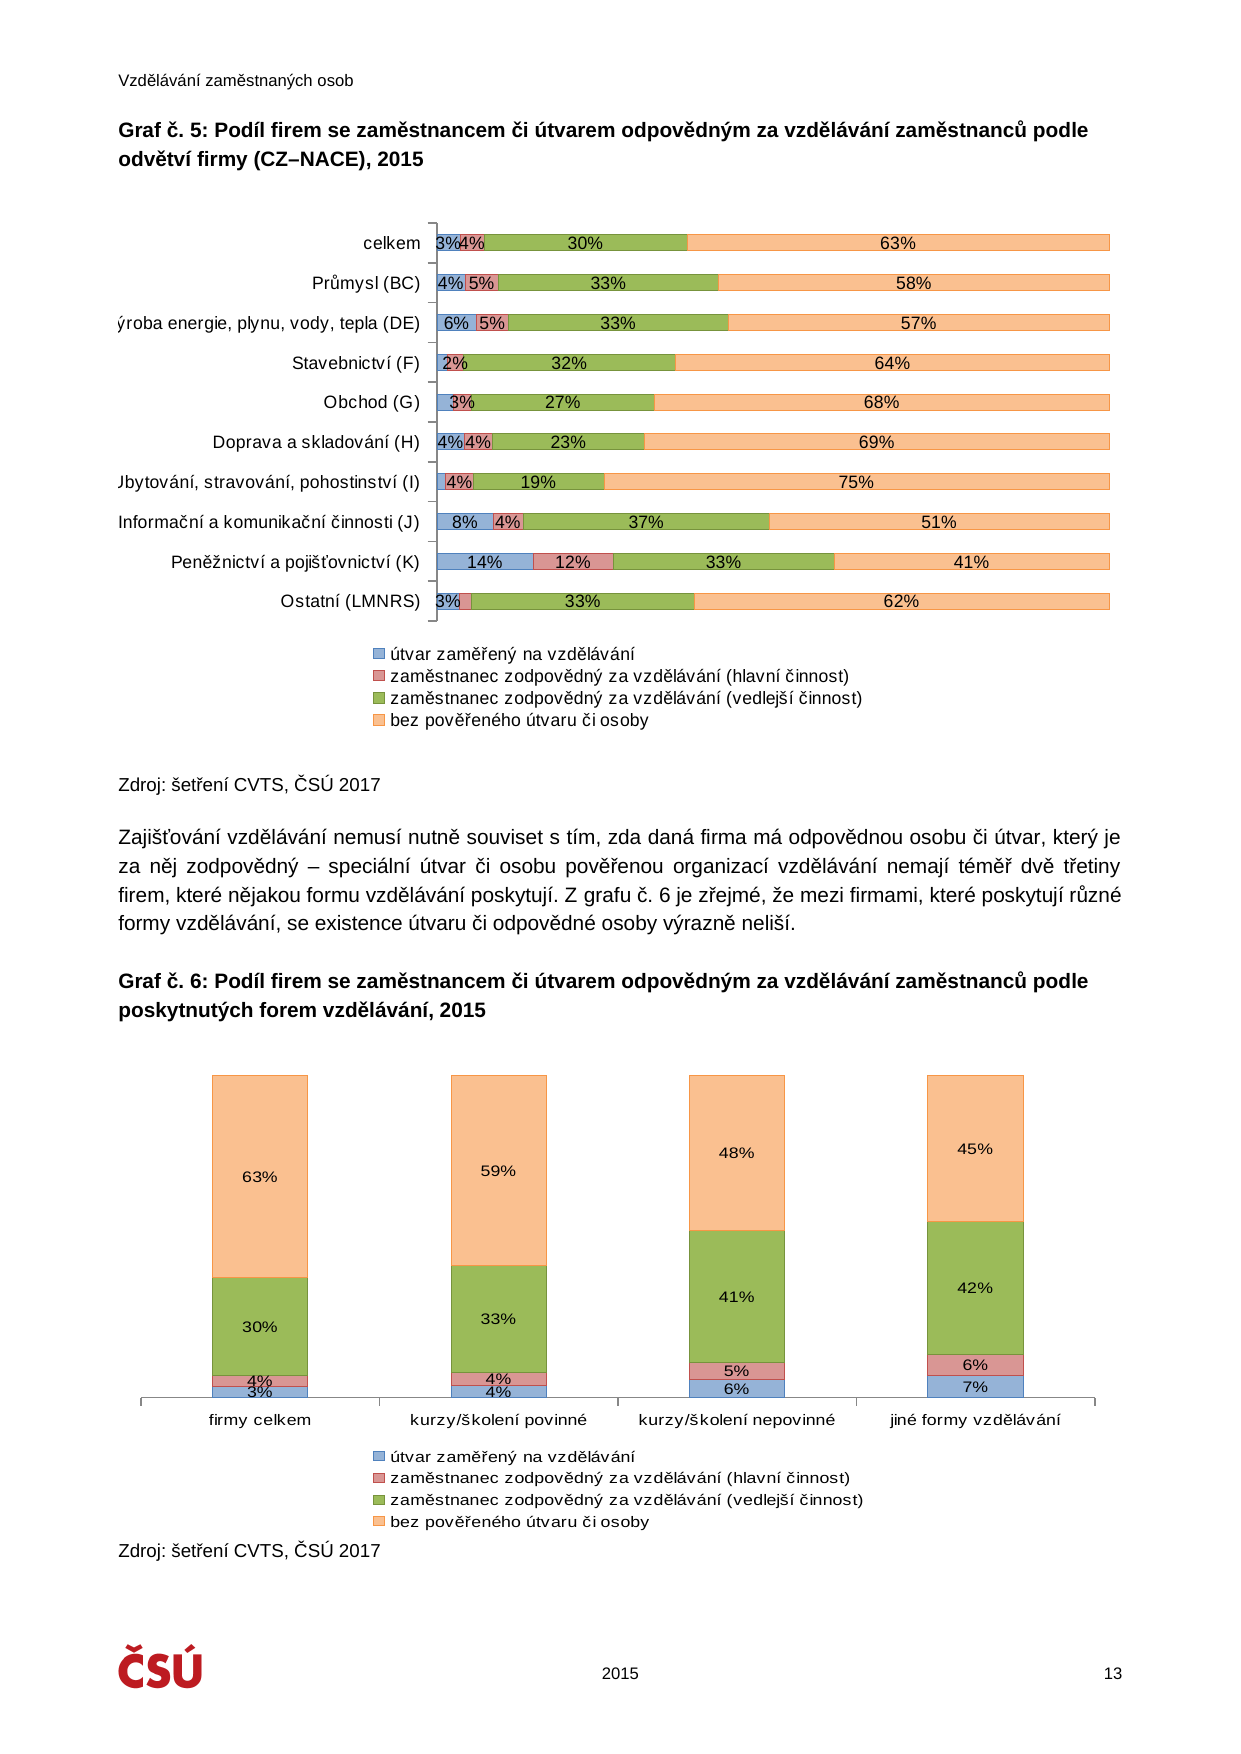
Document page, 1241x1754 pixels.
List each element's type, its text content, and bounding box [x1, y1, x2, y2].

text Zajišťování vzdělávání nemusí nutně souviset s tím, zda daná firma má odpovědnou osobu či útvar, který je za něj zodpovědný – speciální útvar či osobu pověřenou organizací vzdělávání nemají téměř dvě třetiny firem, které nějakou formu vzdělávání poskytují. Z grafu č. 6 je zřejmé, že mezi firmami, které poskytují různé formy vzdělávání, se existence útvaru či odpovědné osoby výrazně neliší. [118, 825, 1122, 935]
text Graf č. 6: Podíl firem se zaměstnancem či útvarem odpovědným za vzdělávání zaměstnanců podle poskytnutých forem vzdělávání, 2015 [118, 969, 1122, 1021]
text Zdroj: šetření CVTS, ČSÚ 2017 [118, 774, 1122, 796]
text Graf č. 5: Podíl firem se zaměstnancem či útvarem odpovědným za vzdělávání zaměstnanců podle odvětví firmy (CZ–NACE), 2015 [118, 118, 1122, 171]
text Zdroj: šetření CVTS, ČSÚ 2017 [118, 1540, 1122, 1562]
picture [118, 1643, 202, 1689]
